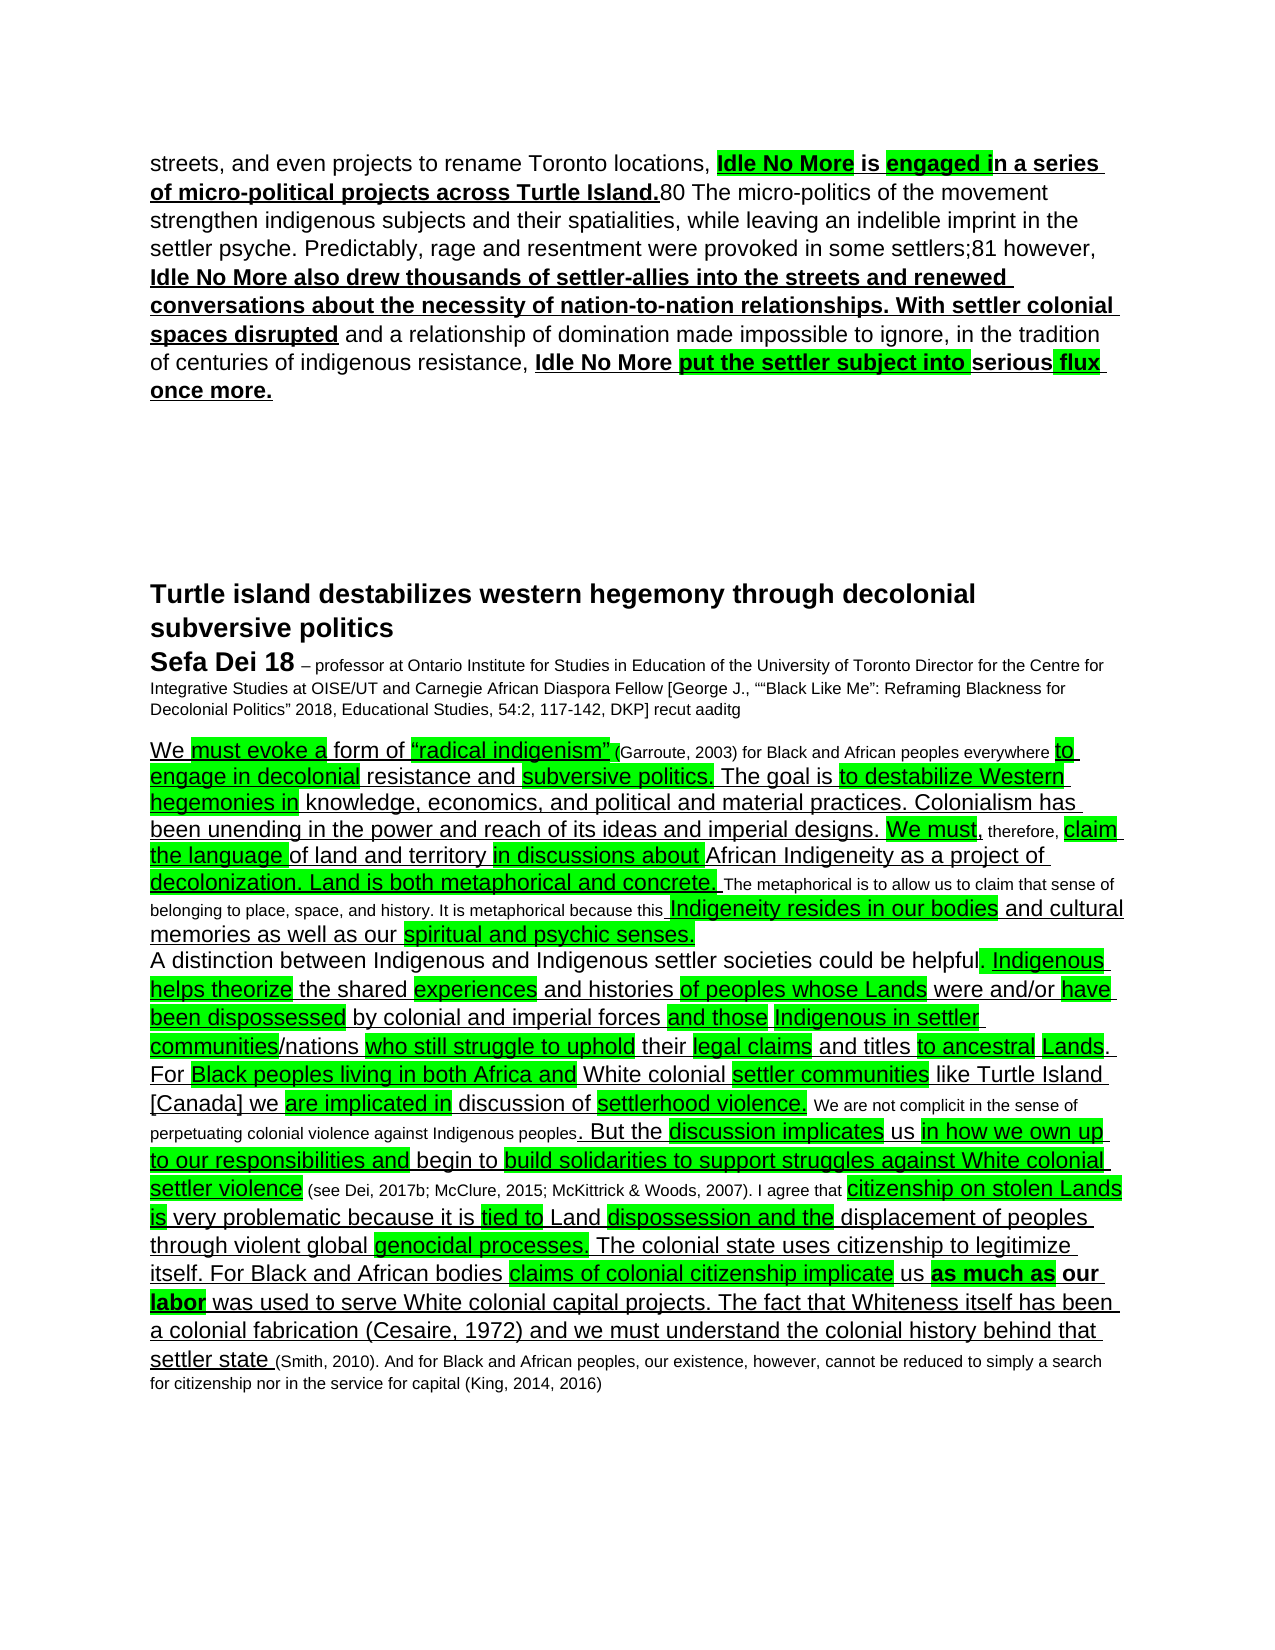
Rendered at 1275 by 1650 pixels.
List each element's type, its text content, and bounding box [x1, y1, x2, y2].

text We must evoke a form of “radical indigenism” (Garroute, 2003) for Black and African peoples everywhere to engage in decolonial resistance and subversive politics. The goal is to destabilize Western hegemonies in knowledge, economics, and political and material practices. Colonialism has been unending in the power and reach of its ideas and imperial designs. We must, therefore, claim the language of land and territory in discussions about African Indigeneity as a project of decolonization. Land is both metaphorical and concrete. The metaphorical is to allow us to claim that sense of belonging to place, space, and history. It is metaphorical because this Indigeneity resides in our bodies and cultural memories as well as our spiritual and psychic senses. [150, 737, 1125, 947]
text A distinction between Indigenous and Indigenous settler societies could be helpful. Indigenous helps theorize the shared experiences and histories of peoples whose Lands were and/or have been dispossessed by colonial and imperial forces and those Indigenous in settler communities/nations who still struggle to uphold their legal claims and titles to ancestral Lands. For Black peoples living in both Africa and White colonial settler communities like Turtle Island [Canada] we are implicated in discussion of settlerhood violence. We are not complicit in the sense of perpetuating colonial violence against Indigenous peoples. But the discussion implicates us in how we own up to our responsibilities and begin to build solidarities to support struggles against White colonial settler violence (see Dei, 2017b; McClure, 2015; McKittrick & Woods, 2007). I agree that citizenship on stolen Lands is very problematic because it is tied to Land dispossession and the displacement of peoples through violent global genocidal processes. The colonial state uses citizenship to legitimize itself. For Black and African bodies claims of colonial citizenship implicate us as much as our labor was used to serve White colonial capital projects. The fact that Whiteness itself has been a colonial fabrication (Cesaire, 1972) and we must understand the colonial history behind that settler state (Smith, 2010). And for Black and African peoples, our existence, however, cannot be reduced to simply a search for citizenship nor in the service for capital (King, 2014, 2016) [150, 947, 1125, 1393]
text Sefa Dei 18 – professor at Ontario Institute for Studies in Education of the University of Toronto Director for the Centre for Integrative Studies at OISE/UT and Carnegie African Diaspora Fellow [George J., ““Black Like Me”: Reframing Blackness for Decolonial Politics” 2018, Educational Studies, 54:2, 117-142, DKP] recut aaditg [150, 646, 1125, 718]
subtitle Turtle island destabilizes western hegemony through decolonial subversive politics [150, 578, 1125, 643]
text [150, 150, 1125, 404]
